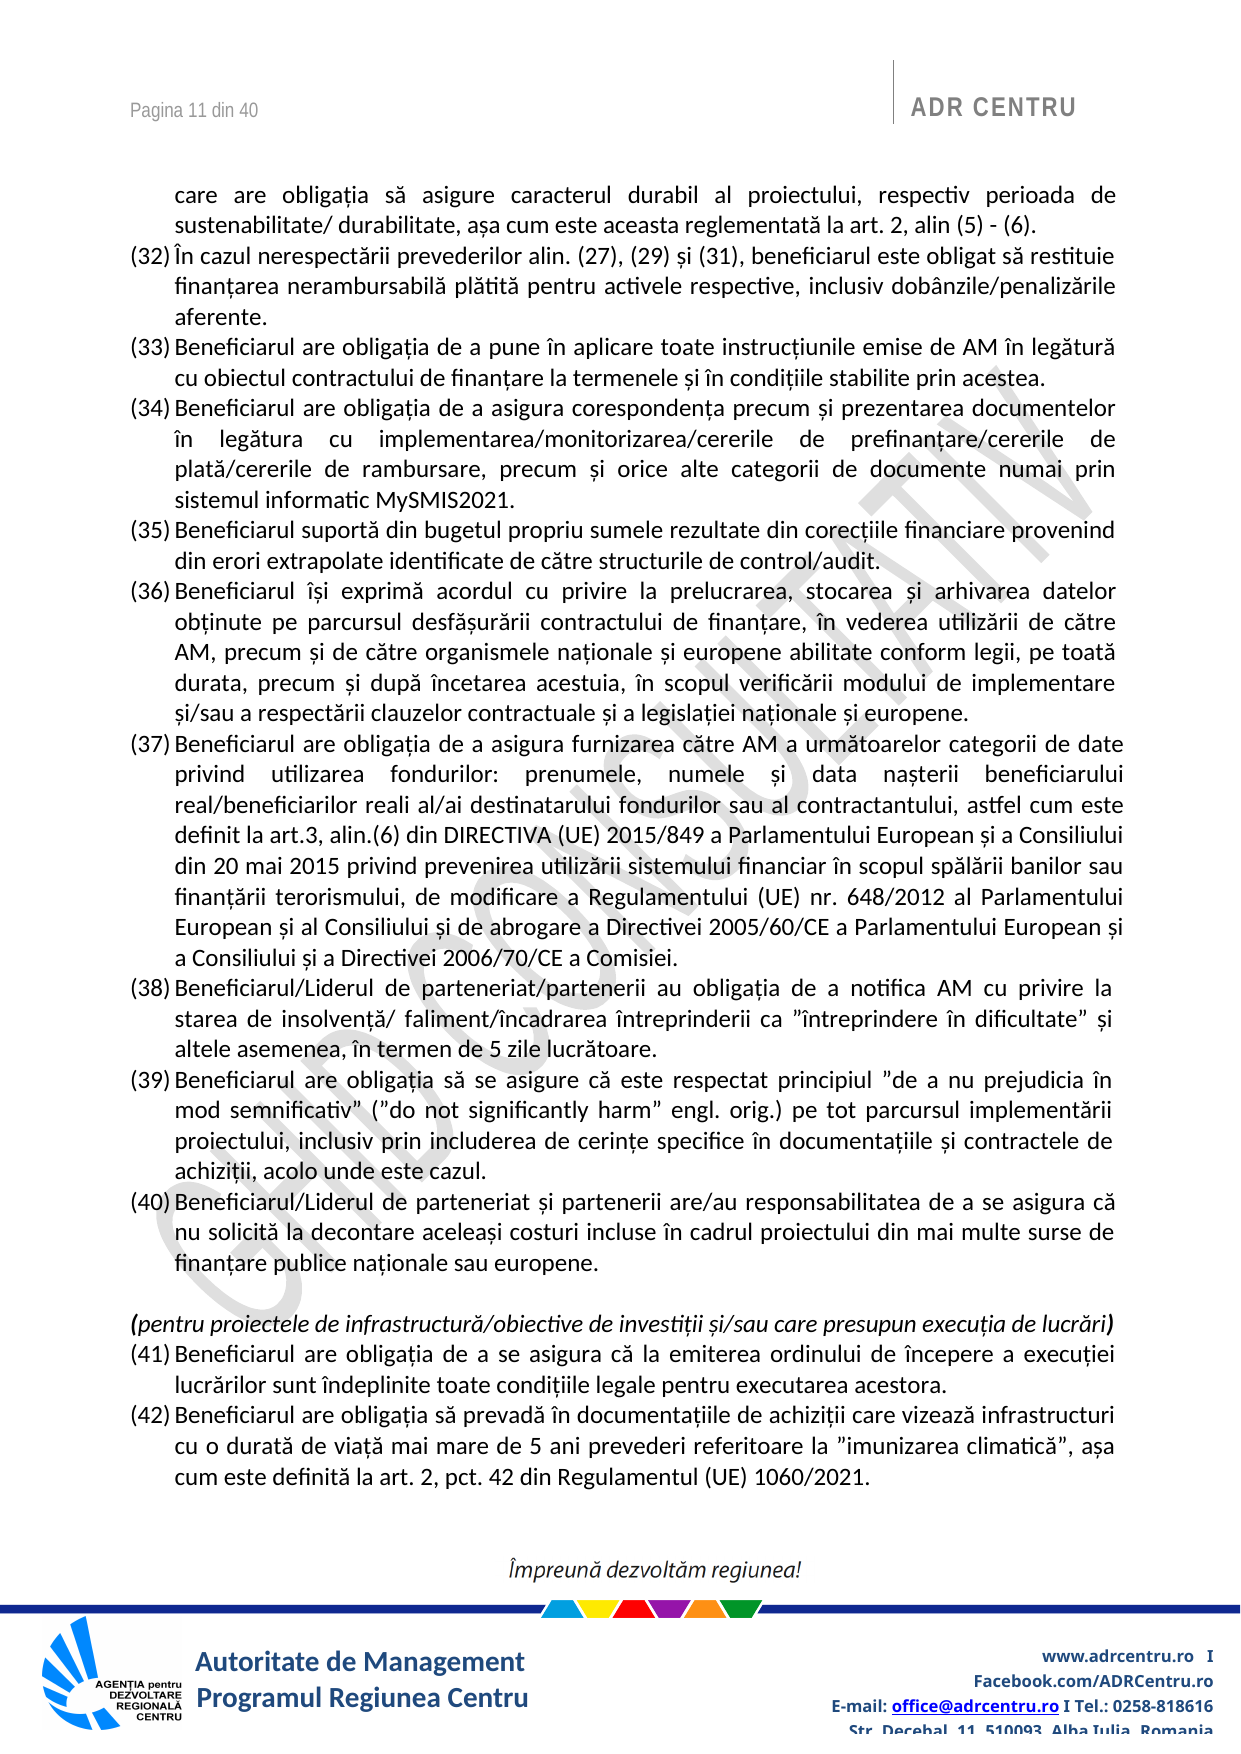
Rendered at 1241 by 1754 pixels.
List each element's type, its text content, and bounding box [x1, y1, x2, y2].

list Beneficiarul are obligația de a se asigura că la emiterea ordinului de începere a execuției lucrărilor sunt îndeplinite toate condițiile legale pentru executarea acestora. [130, 1338, 1117, 1399]
list Beneficiarul are obligația să prevadă în documentațiile de achiziții care vizează infrastructuri cu o durată de viață mai mare de 5 ani prevederi referitoare la ”imunizarea climatică”, așa cum este definită la art. 2, pct. 42 din Regulamentul (UE) 1060/2021. [130, 1399, 1117, 1491]
list Beneficiarul/Liderul de parteneriat/partenerii au obligația de a notifica AM cu privire la starea de insolvență/ faliment/încadrarea întreprinderii ca ”întreprindere în dificultate” și altele asemenea, în termen de 5 zile lucrătoare. [130, 972, 1114, 1064]
list Beneficiarul are obligația de a asigura corespondența precum și prezentarea documentelor în legătura cu implementarea/monitorizarea/cererile de prefinanțare/cererile de plată/cererile de rambursare, precum și orice alte categorii de documente numai prin sistemul informatic MySMIS2021. [130, 392, 1117, 514]
list Beneficiarul are obligația să se asigure că este respectat principiul ”de a nu prejudicia în mod semnificativ” (”do not significantly harm” engl. orig.) pe tot parcursul implementării proiectului, inclusiv prin includerea de cerințe specifice în documentațiile și contractele de achiziții, acolo unde este cazul. [130, 1064, 1114, 1186]
list Beneficiarul suportă din bugetul propriu sumele rezultate din corecțiile financiare provenind din erori extrapolate identificate de către structurile de control/audit. [130, 514, 1117, 576]
list Beneficiarul/Liderul de parteneriat și partenerii are/au responsabilitatea de a se asigura că nu solicită la decontare aceleași costuri incluse în cadrul proiectului din mai multe surse de finanțare publice naționale sau europene. [130, 1186, 1117, 1277]
text (pentru proiectele de infrastructură/obiective de investiții și/sau care presupun execuția de lucrări) [130, 1308, 1117, 1338]
list Beneficiarul are obligația de a asigura furnizarea către AM a următoarelor categorii de date privind utilizarea fondurilor: prenumele, numele și data nașterii beneficiarului real/beneficiarilor reali al/ai destinatarului fondurilor sau al contractantului, astfel cum este definit la art.3, alin.(6) din DIRECTIVA (UE) 2015/849 a Parlamentului European și a Consiliului din 20 mai 2015 privind prevenirea utilizării sistemului financiar în scopul spălării banilor sau finanțării terorismului, de modificare a Regulamentului (UE) nr. 648/2012 al Parlamentului European și al Consiliului și de abrogare a Directivei 2005/60/CE a Parlamentului European și a Consiliului și a Directivei 2006/70/CE a Comisiei. [130, 728, 1125, 972]
picture [0, 1600, 550, 1730]
list În cazul nerespectării prevederilor alin. (27), (29) și (31), beneficiarul este obligat să restituie finanțarea nerambursabilă plătită pentru activele respective, inclusiv dobânzile/penalizările aferente. [130, 240, 1117, 331]
list Beneficiarul își exprimă acordul cu privire la prelucrarea, stocarea şi arhivarea datelor obținute pe parcursul desfășurării contractului de finanțare, în vederea utilizării de către AM, precum și de către organismele naționale și europene abilitate conform legii, pe toată durata, precum şi după încetarea acestuia, în scopul verificării modului de implementare şi/sau a respectării clauzelor contractuale şi a legislației naționale şi europene. [130, 576, 1117, 728]
picture [574, 1600, 1241, 1618]
list Beneficiarul are obligația de a pune în aplicare toate instrucțiunile emise de AM în legătură cu obiectul contractului de finanțare la termenele și în condițiile stabilite prin acestea. [130, 331, 1117, 392]
picture [495, 1556, 814, 1583]
